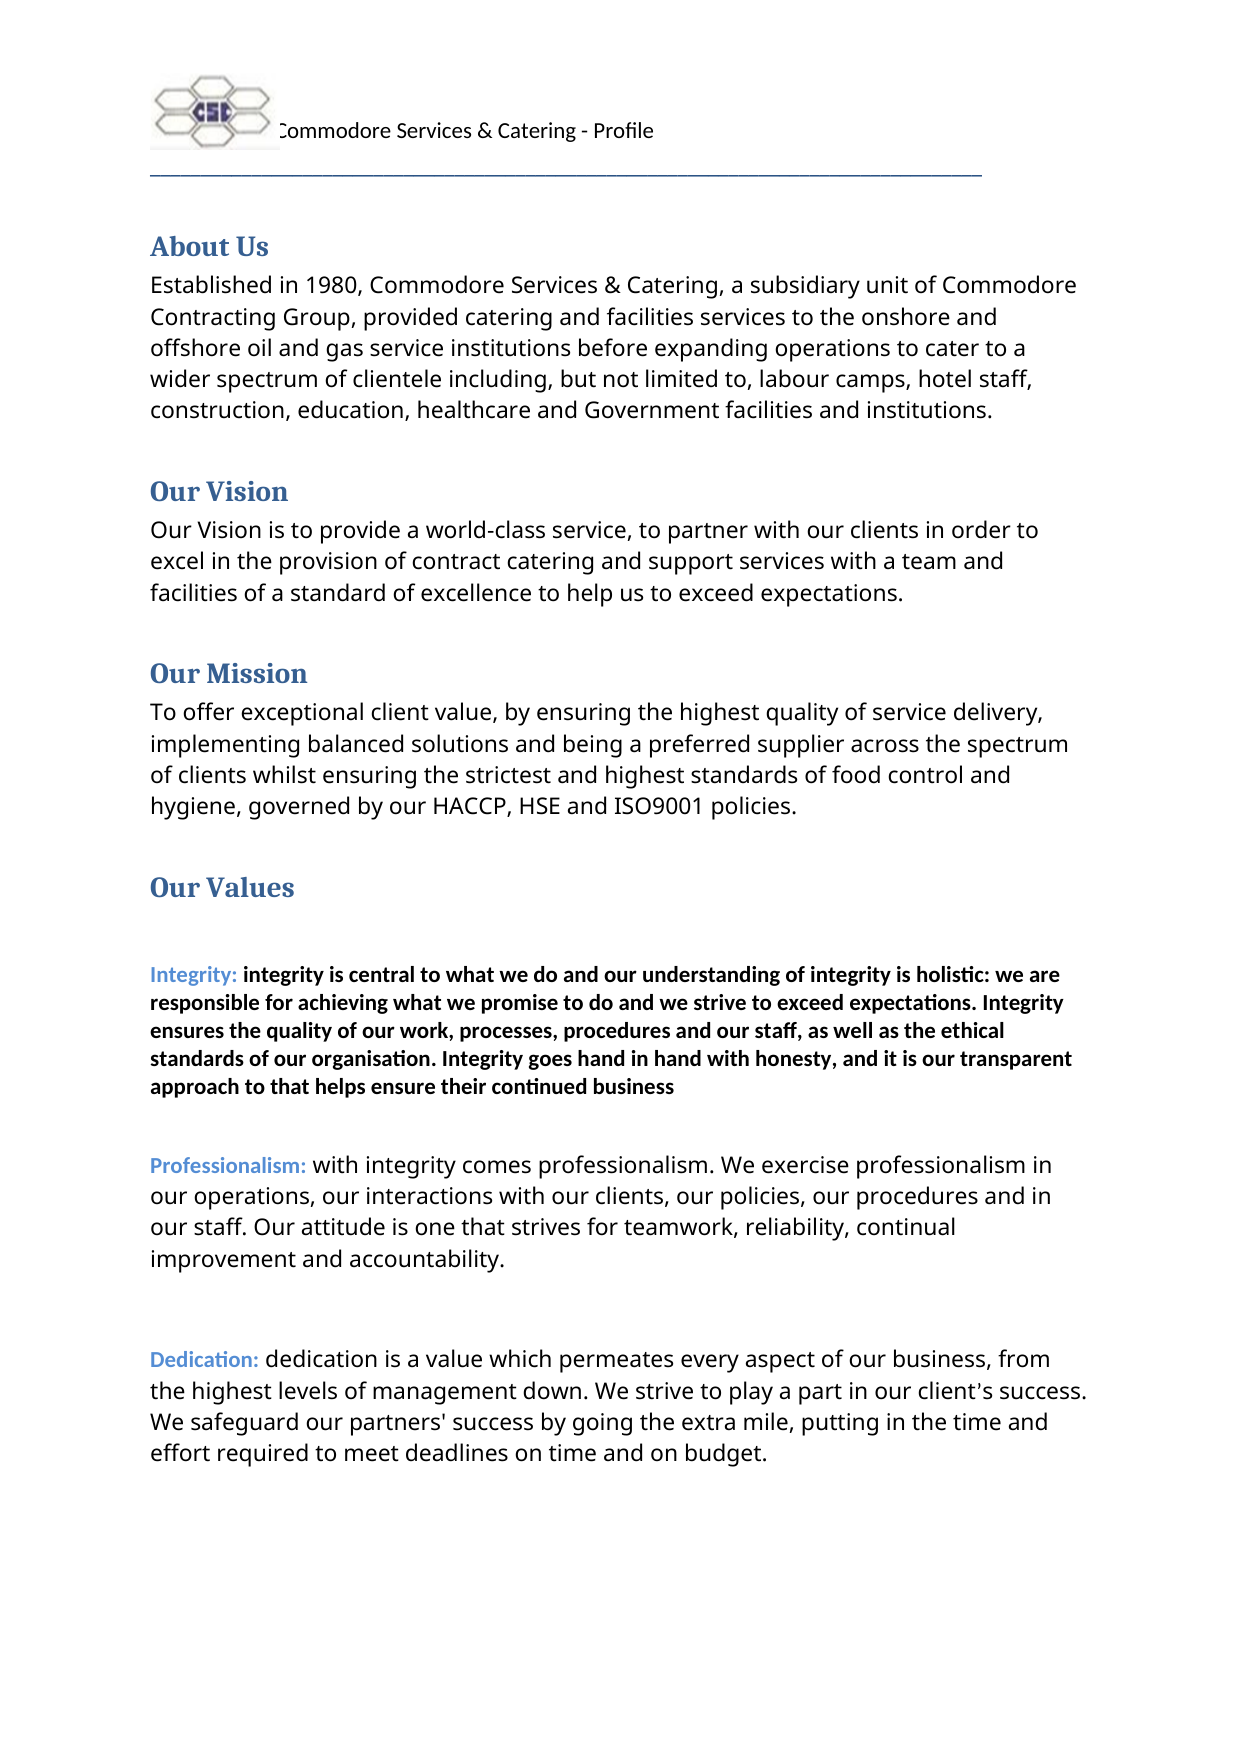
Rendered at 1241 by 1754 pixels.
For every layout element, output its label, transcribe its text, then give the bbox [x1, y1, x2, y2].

subtitle Our Vision [150, 475, 1090, 509]
text Our Vision is to provide a world-class service, to partner with our clients in order to excel in the provision of contract catering and support services with a team and facilities of a standard of excellence to help us to exceed expectations. [150, 514, 1090, 608]
subtitle Our Mission [150, 658, 1090, 691]
subtitle Integrity: integrity is central to what we do and our understanding of integrity is holistic: we are responsible for achieving what we promise to do and we strive to exceed expectations. Integrity ensures the quality of our work, processes, procedures and our staff, as well as the ethical standards of our organisation. Integrity goes hand in hand with honesty, and it is our transparent approach to that helps ensure their continued business [150, 960, 1090, 1100]
subtitle About Us [150, 231, 1090, 264]
text To offer exceptional client value, by ensuring the highest quality of service delivery, implementing balanced solutions and being a preferred supplier across the spectrum of clients whilst ensuring the strictest and highest standards of food control and hygiene, governed by our HACCP, HSE and ISO9001 policies. [150, 696, 1090, 821]
text Established in 1980, Commodore Services & Catering, a subsidiary unit of Commodore Contracting Group, provided catering and facilities services to the onshore and offshore oil and gas service institutions before expanding operations to cater to a wider spectrum of clientele including, but not limited to, labour camps, hotel staff, construction, education, healthcare and Government facilities and institutions. [150, 269, 1090, 425]
text Professionalism: with integrity comes professionalism. We exercise professionalism in our operations, our interactions with our clients, our policies, our procedures and in our staff. Our attitude is one that strives for teamwork, reliability, continual improvement and accountability. [150, 1149, 1090, 1274]
text Dedication: dedication is a value which permeates every aspect of our business, from the highest levels of management down. We strive to play a part in our client’s success. We safeguard our partners' success by going the extra mile, putting in the time and effort required to meet deadlines on time and on budget. [150, 1343, 1090, 1468]
picture [150, 73, 280, 150]
subtitle Our Values [150, 871, 1090, 905]
